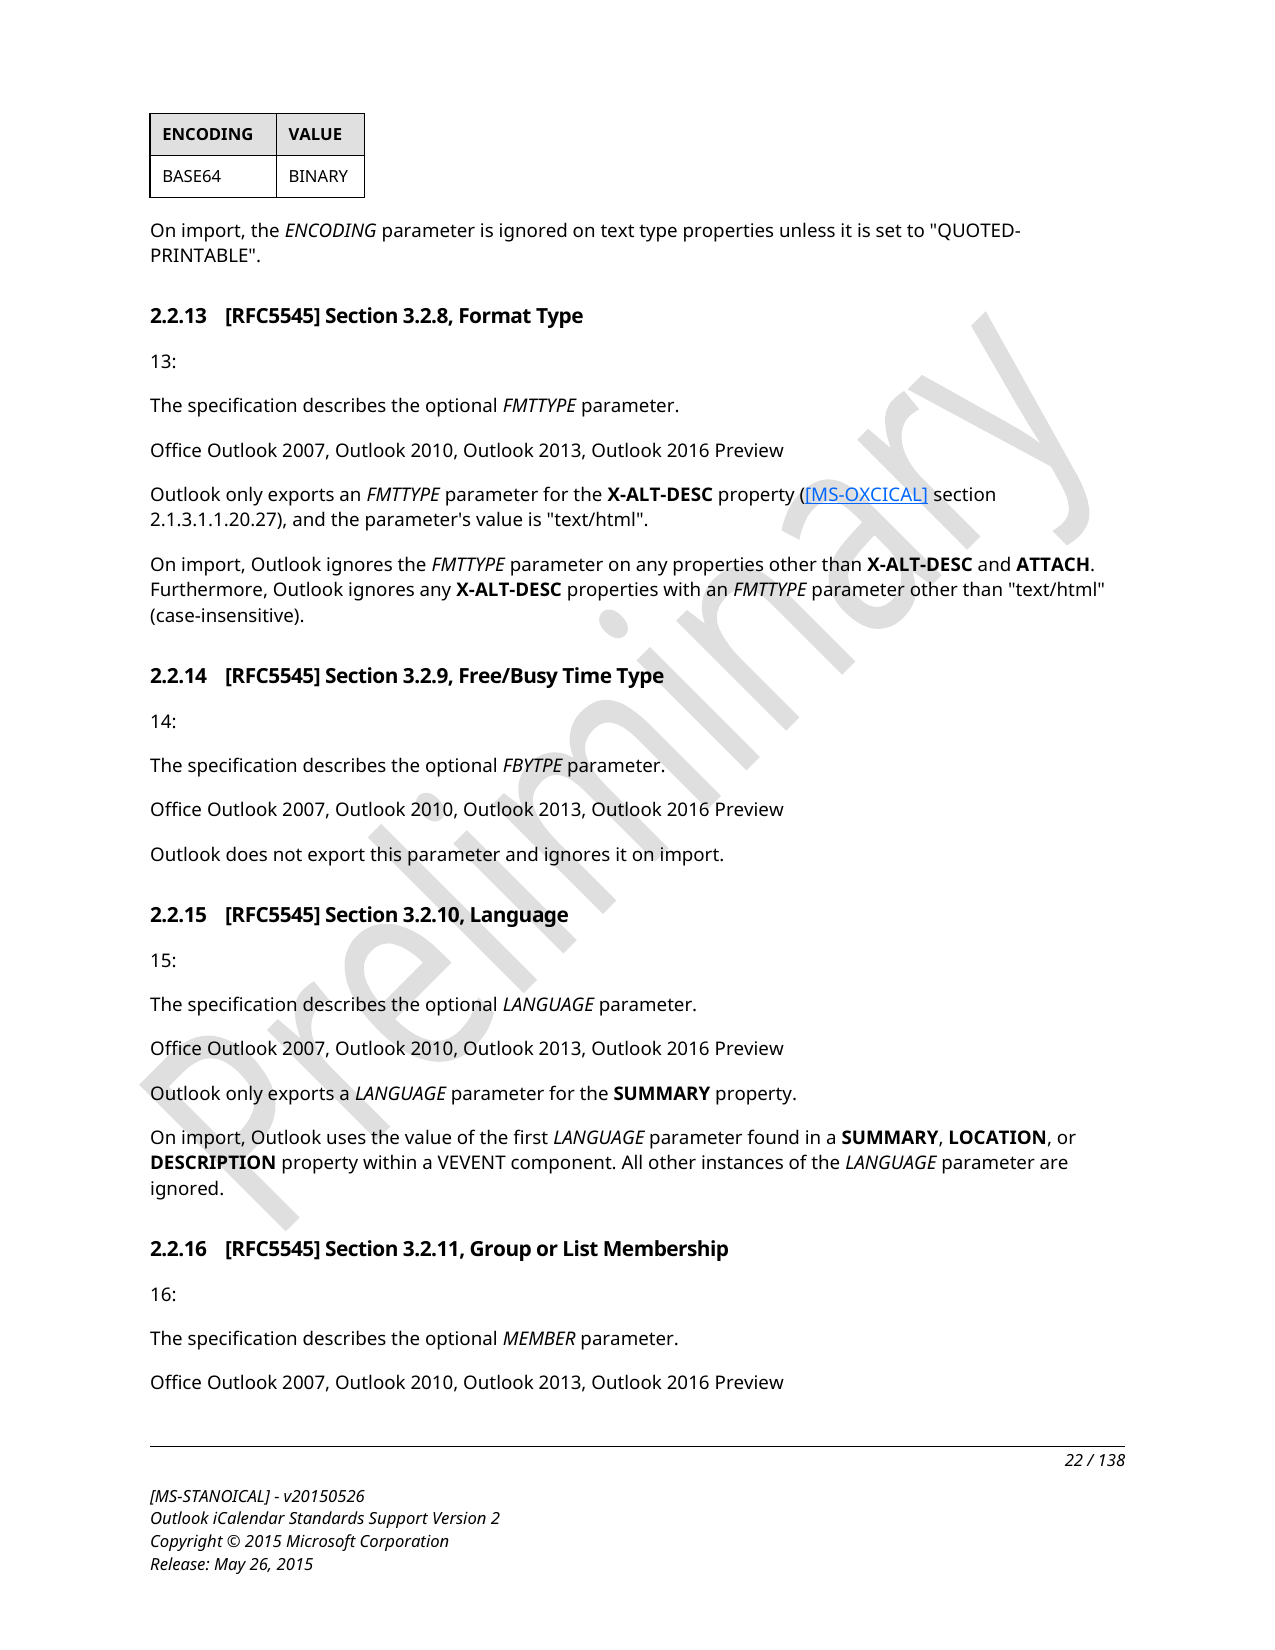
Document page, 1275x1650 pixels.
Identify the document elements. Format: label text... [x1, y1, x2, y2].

text Office Outlook 2007, Outlook 2010, Outlook 2013, Outlook 2016 Preview [150, 1370, 1125, 1395]
text Office Outlook 2007, Outlook 2010, Outlook 2013, Outlook 2016 Preview [150, 797, 1125, 822]
subtitle [RFC5545] Section 3.2.11, Group or List Membership [150, 1234, 1125, 1262]
text The specification describes the optional LANGUAGE parameter. [150, 991, 1125, 1017]
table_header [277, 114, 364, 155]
text On import, Outlook uses the value of the first LANGUAGE parameter found in a SUMMARY, LOCATION, or DESCRIPTION property within a VEVENT component. All other instances of the LANGUAGE parameter are ignored. [150, 1124, 1125, 1201]
text V0016: [150, 1281, 1125, 1307]
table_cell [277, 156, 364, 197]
text On import, the ENCODING parameter is ignored on text type properties unless it is set to "QUOTED-PRINTABLE". [150, 217, 1125, 268]
text Office Outlook 2007, Outlook 2010, Outlook 2013, Outlook 2016 Preview [150, 1036, 1125, 1061]
text Outlook only exports a LANGUAGE parameter for the SUMMARY property. [150, 1080, 1125, 1105]
text V0013: [150, 348, 1125, 374]
subtitle [RFC5545] Section 3.2.9, Free/Busy Time Type [150, 661, 1125, 689]
text The specification describes the optional MEMBER parameter. [150, 1325, 1125, 1351]
subtitle [RFC5545] Section 3.2.10, Language [150, 900, 1125, 928]
text Outlook only exports an FMTTYPE parameter for the X-ALT-DESC property ([MS-OXCICAL] section 2.1.3.1.1.20.27), and the parameter's value is "text/html". [150, 481, 1125, 532]
text The specification describes the optional FBYTPE parameter. [150, 752, 1125, 778]
text On import, Outlook ignores the FMTTYPE parameter on any properties other than X-ALT-DESC and ATTACH. Furthermore, Outlook ignores any X-ALT-DESC properties with an FMTTYPE parameter other than "text/html" (case-insensitive). [150, 551, 1125, 628]
subtitle [RFC5545] Section 3.2.8, Format Type [150, 301, 1125, 330]
text V0015: [150, 947, 1125, 972]
text Outlook does not export this parameter and ignores it on import. [150, 841, 1125, 866]
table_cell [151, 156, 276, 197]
text The specification describes the optional FMTTYPE parameter. [150, 393, 1125, 418]
text V0014: [150, 708, 1125, 734]
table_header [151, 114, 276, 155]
text Office Outlook 2007, Outlook 2010, Outlook 2013, Outlook 2016 Preview [150, 437, 1125, 462]
